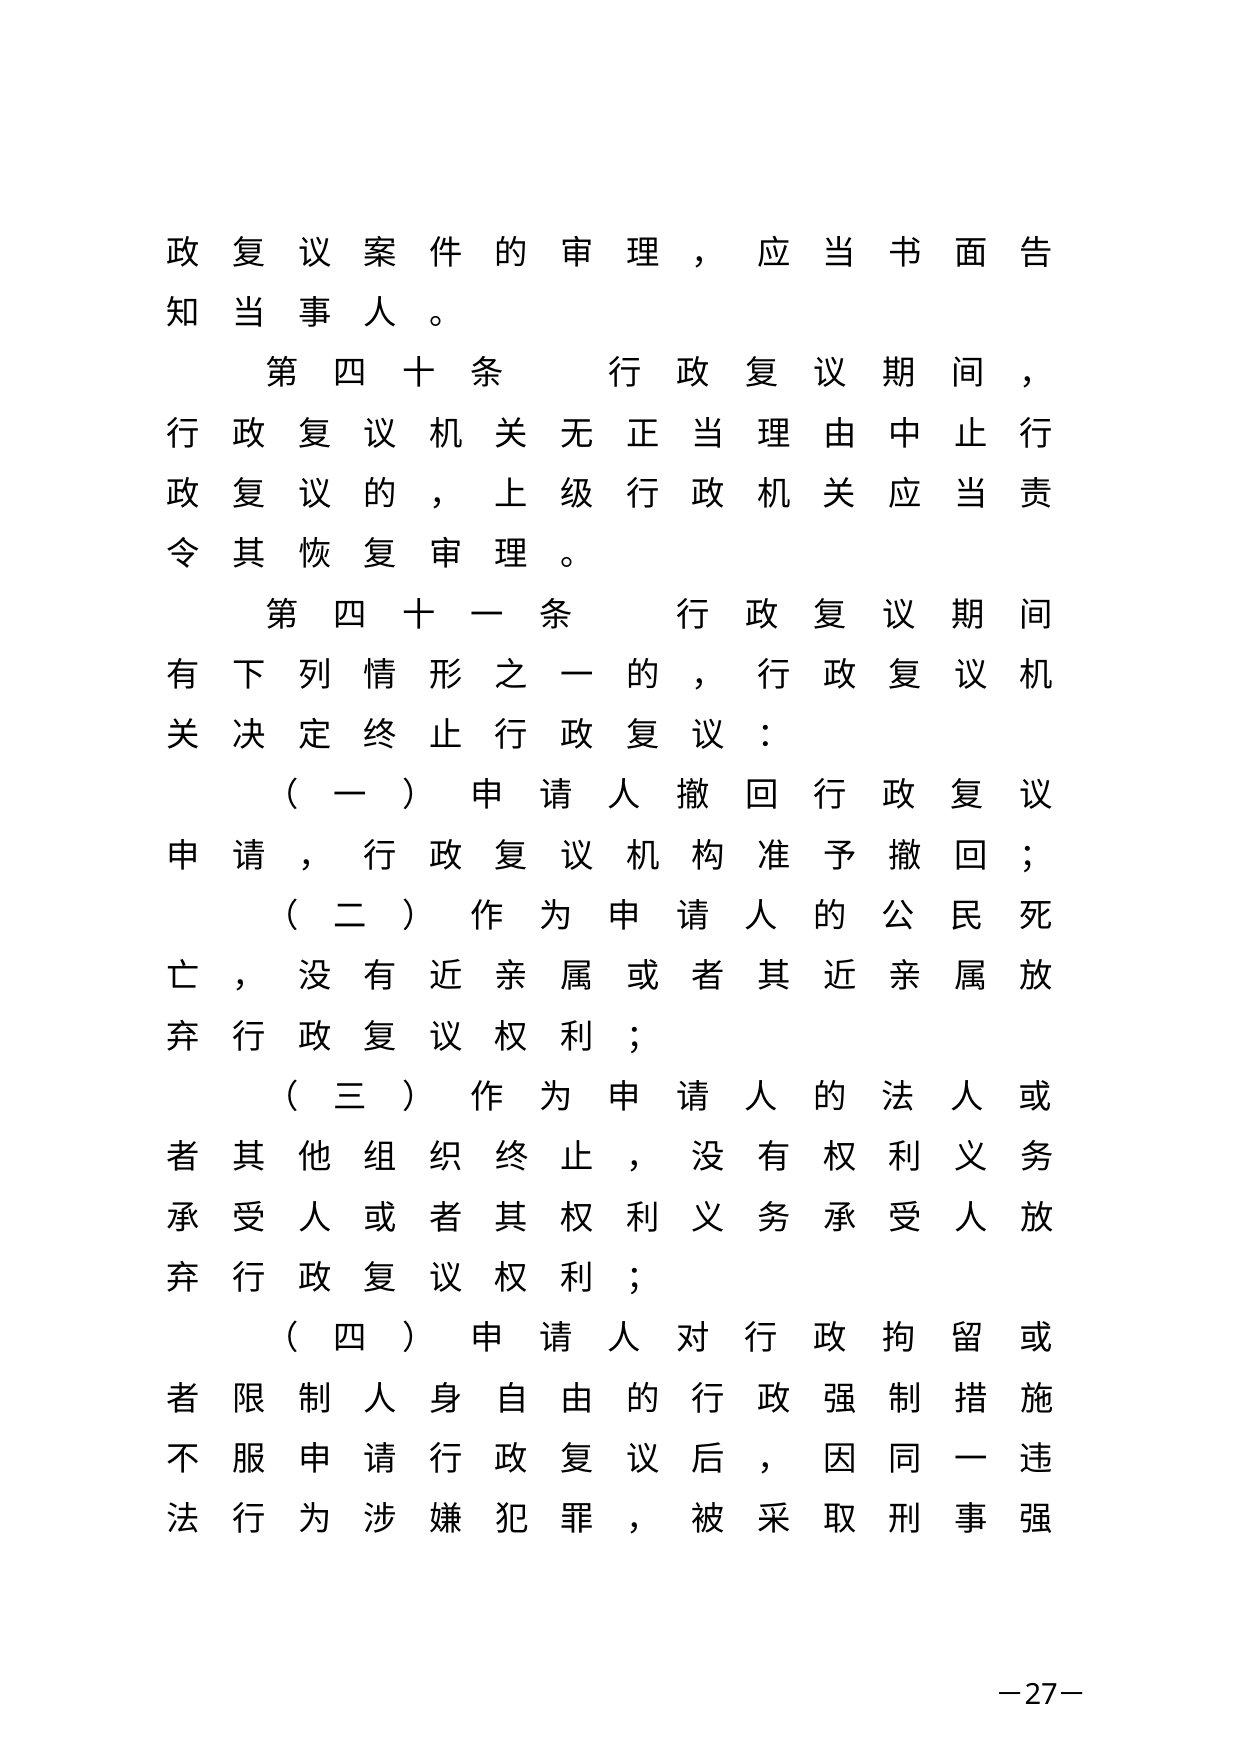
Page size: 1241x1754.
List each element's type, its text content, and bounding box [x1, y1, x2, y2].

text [167, 1305, 1085, 1546]
text （一）申请人撤回行政复议申请，行政复议机构准予撤回； [167, 762, 1085, 883]
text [167, 219, 1085, 340]
text （三）作为申请人的法人或者其他组织终止，没有权利义务承受人或者其权利义务承受人放弃行政复议权利； [167, 1064, 1085, 1305]
text 第四十一条 行政复议期间有下列情形之一的，行政复议机关决定终止行政复议： [167, 581, 1085, 762]
text （二）作为申请人的公民死亡，没有近亲属或者其近亲属放弃行政复议权利； [167, 883, 1085, 1064]
text 第四十条 行政复议期间，行政复议机关无正当理由中止行政复议的，上级行政机关应当责令其恢复审理。 [167, 340, 1085, 581]
